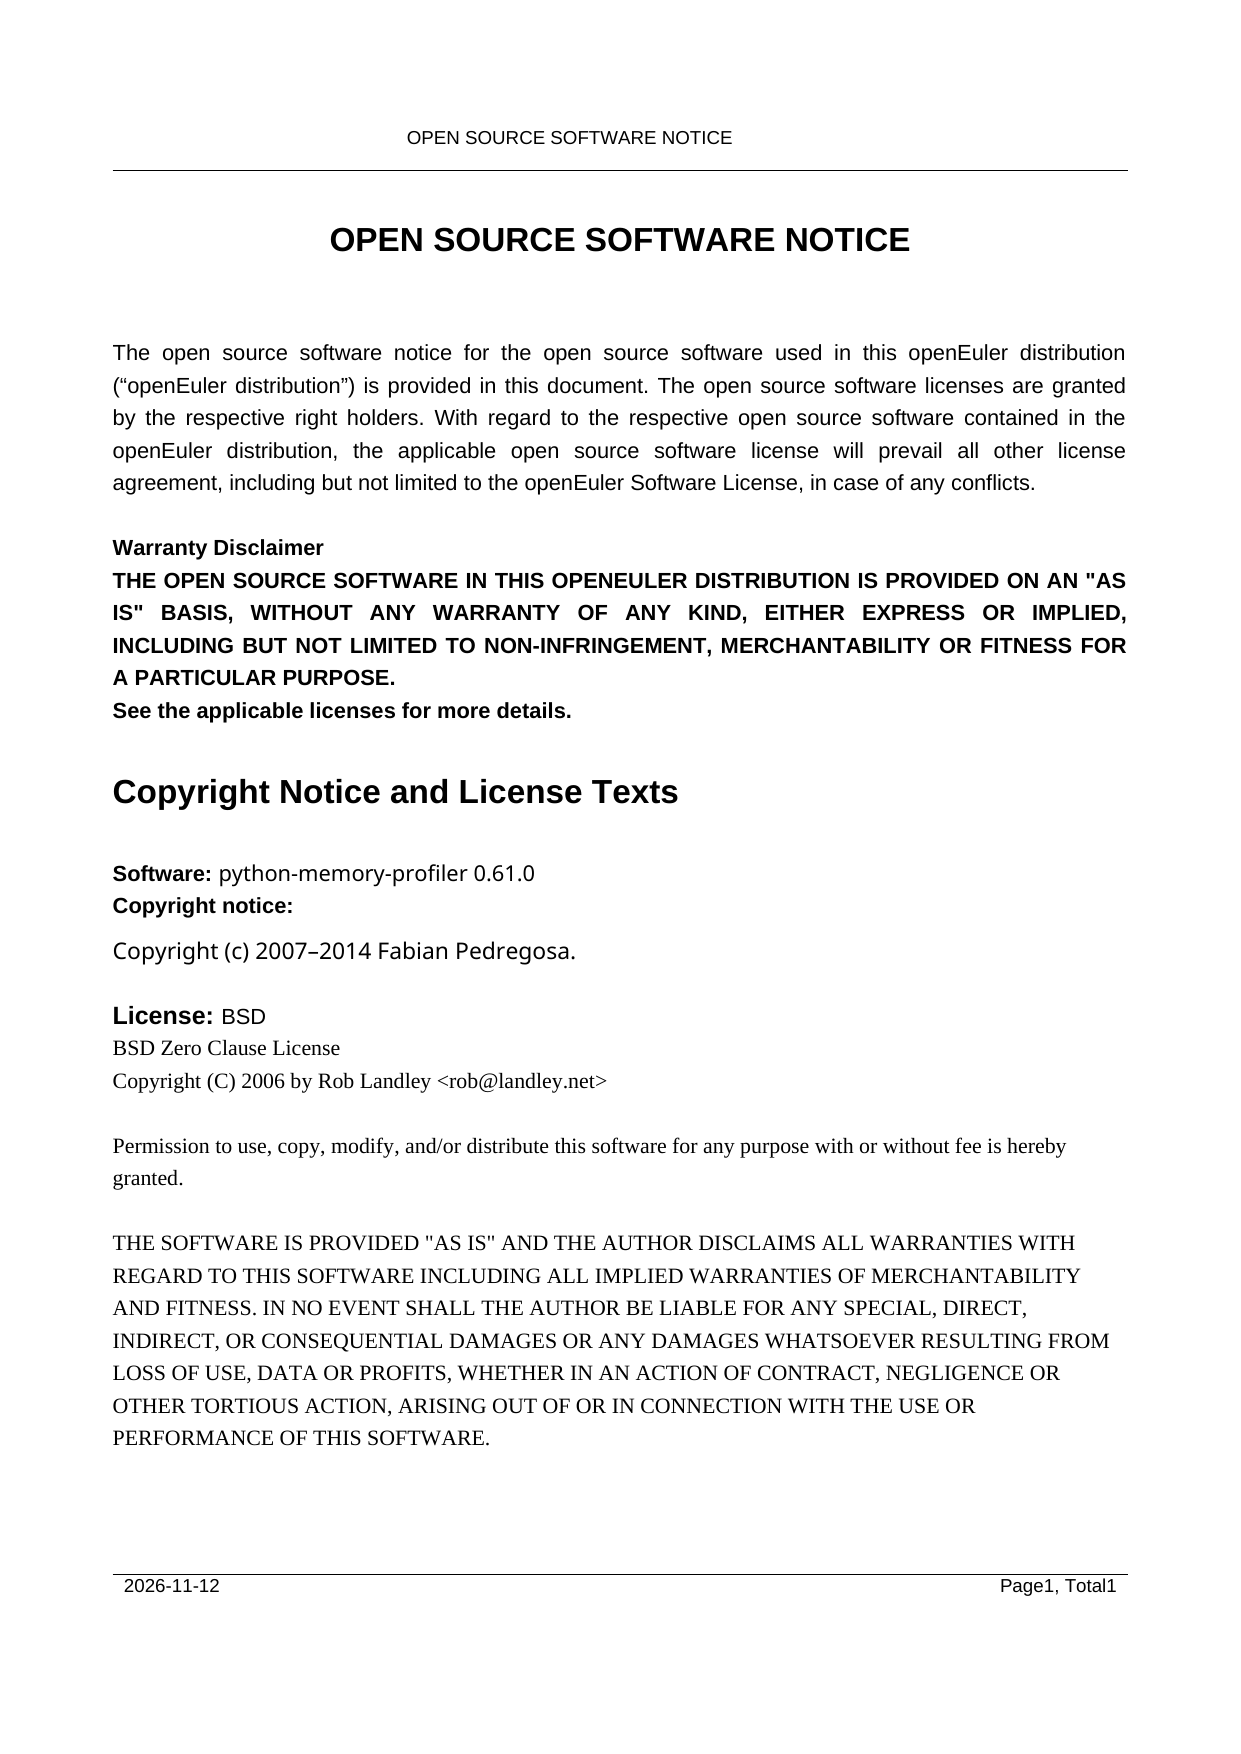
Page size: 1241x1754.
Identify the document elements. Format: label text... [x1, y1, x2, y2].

text License: BSD [112, 999, 1128, 1031]
text Copyright notice: [112, 889, 1128, 921]
text Copyright (c) 2007–2014 Fabian Pedregosa. [112, 934, 1128, 999]
title Software: python-memory-profiler 0.61.0 [112, 856, 1128, 889]
text BSD Zero Clause License Copyright (C) 2006 by Rob Landley <rob@landley.net> Permission to use, copy, modify, and/or distribute this software for any purpose with or without fee is hereby granted. THE SOFTWARE IS PROVIDED "AS IS" AND THE AUTHOR DISCLAIMS ALL WARRANTIES WITH REGARD TO THIS SOFTWARE INCLUDING ALL IMPLIED WARRANTIES OF MERCHANTABILITY AND FITNESS. IN NO EVENT SHALL THE AUTHOR BE LIABLE FOR ANY SPECIAL, DIRECT, INDIRECT, OR CONSEQUENTIAL DAMAGES OR ANY DAMAGES WHATSOEVER RESULTING FROM LOSS OF USE, DATA OR PROFITS, WHETHER IN AN ACTION OF CONTRACT, NEGLIGENCE OR OTHER TORTIOUS ACTION, ARISING OUT OF OR IN CONNECTION WITH THE USE OR PERFORMANCE OF THIS SOFTWARE. [112, 1031, 1128, 1486]
text Warranty Disclaimer [112, 531, 1128, 564]
text The open source software notice for the open source software used in this openEuler distribution (“openEuler distribution”) is provided in this document. The open source software licenses are granted by the respective right holders. With regard to the respective open source software contained in the openEuler distribution, the applicable open source software license will prevail all other license agreement, including but not limited to the openEuler Software License, in case of any conflicts. [112, 336, 1128, 499]
text THE OPEN SOURCE SOFTWARE IN THIS OPENEULER DISTRIBUTION IS PROVIDED ON AN "AS IS" BASIS, WITHOUT ANY WARRANTY OF ANY KIND, EITHER EXPRESS OR IMPLIED, INCLUDING BUT NOT LIMITED TO NON-INFRINGEMENT, MERCHANTABILITY OR FITNESS FOR A PARTICULAR PURPOSE. See the applicable licenses for more details. [112, 564, 1128, 726]
text OPEN SOURCE SOFTWARE NOTICE [112, 206, 1128, 271]
text Copyright Notice and License Texts [112, 759, 1128, 824]
